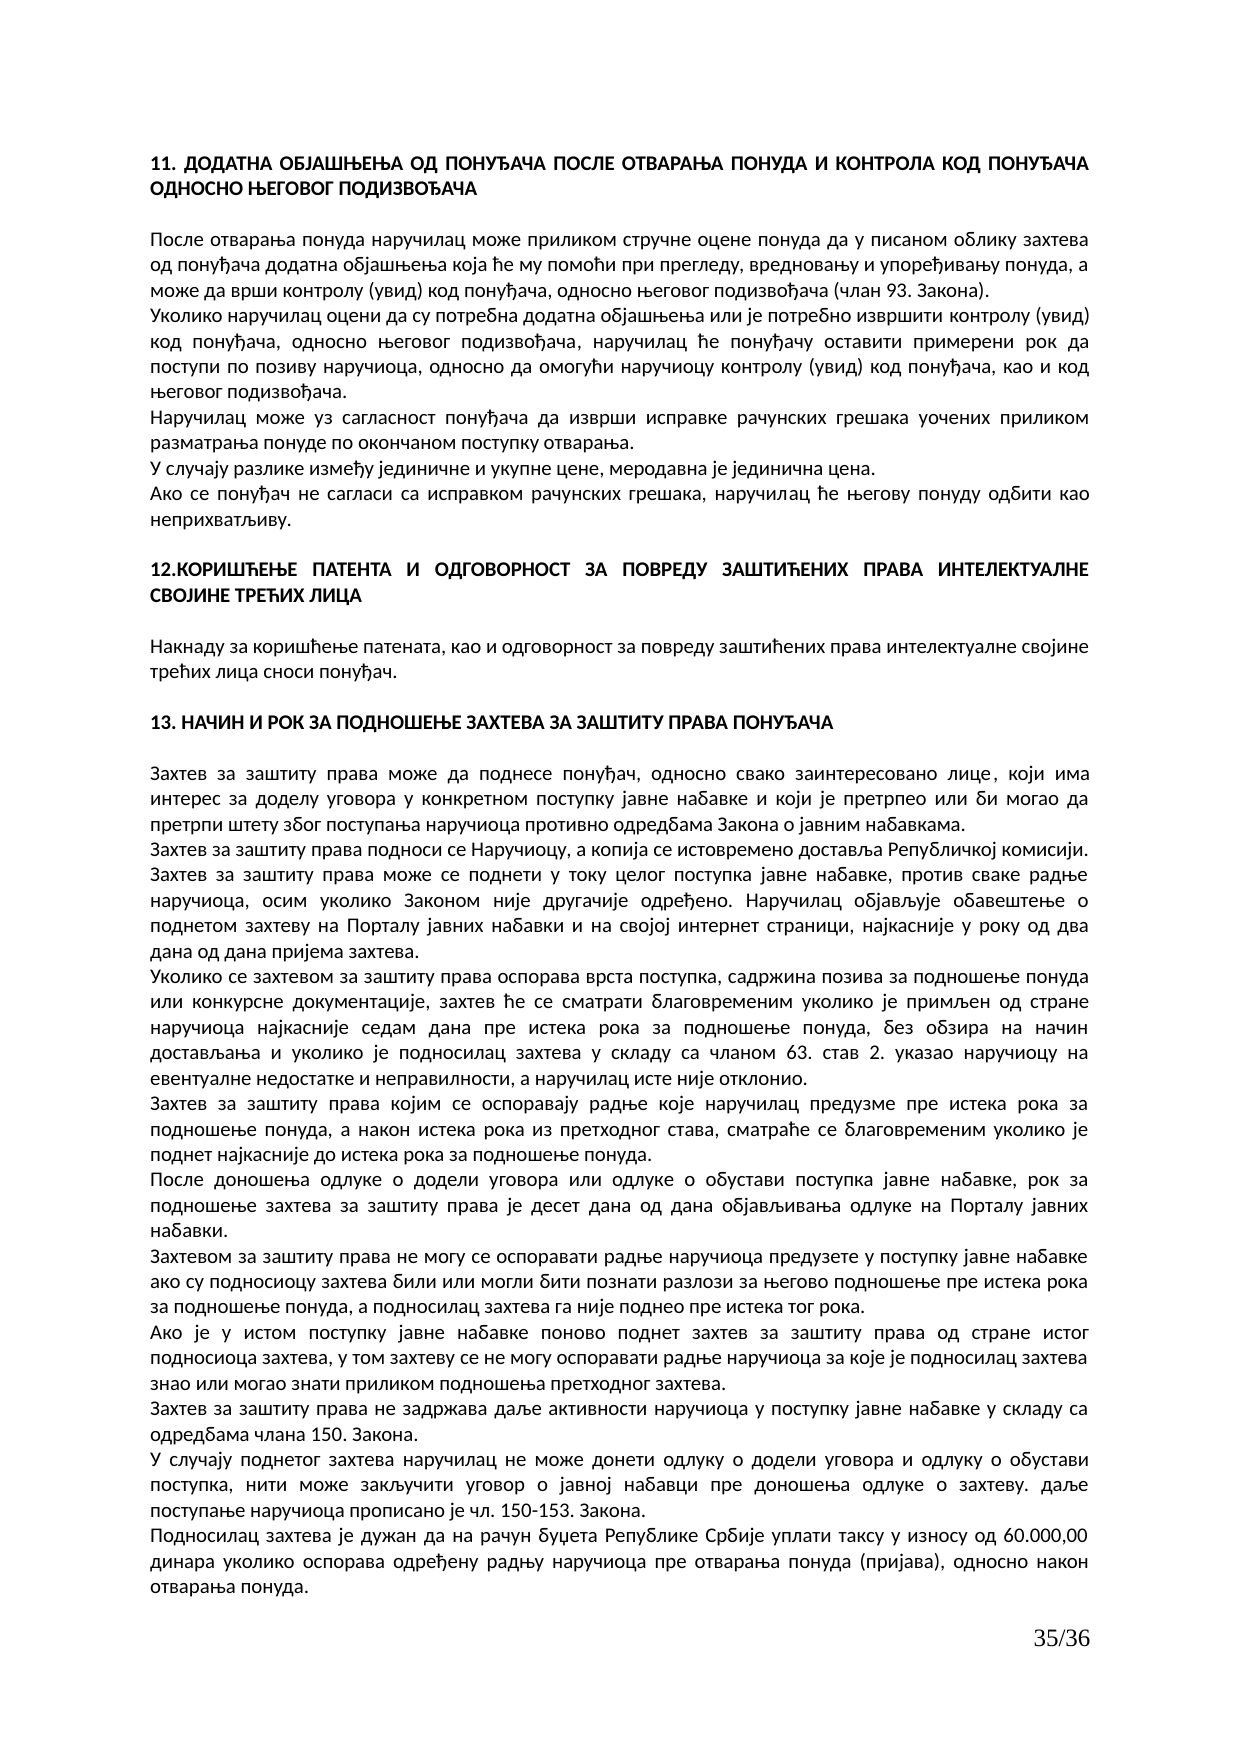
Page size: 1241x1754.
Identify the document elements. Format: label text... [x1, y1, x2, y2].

text Захтевом за заштиту права не могу се оспоравати радње наручиоца предузете у поступку јавне набавке ако су подносиоцу захтева били или могли бити познати разлози за његово подношење пре истека рока за подношење понуда, а подносилац захтева га није поднео пре истека тог рока. [150, 1243, 1090, 1319]
text 12.КОРИШЋЕЊЕ ПАТЕНТА И ОДГОВОРНОСТ ЗА ПОВРЕДУ ЗАШТИЋЕНИХ ПРАВА ИНТЕЛЕКТУАЛНЕ СВОЈИНЕ ТРЕЋИХ ЛИЦА [150, 557, 1090, 607]
text Захтев за заштиту права може да поднесе понуђач, односно свако заинтересовано лице, који има интерес за доделу уговора у конкретном поступку јавне набавке и који је претрпео или би могао да претрпи штету због поступања наручиоца противно одредбама Закона о јавним набавкама. [150, 760, 1090, 836]
text 11. ДОДАТНА ОБЈАШЊЕЊА ОД ПОНУЂАЧА ПОСЛЕ ОТВАРАЊА ПОНУДА И КОНТРОЛА КОД ПОНУЂАЧА ОДНОСНО ЊЕГОВОГ ПОДИЗВОЂАЧА [150, 150, 1090, 201]
text 13. НАЧИН И РОК ЗА ПОДНОШЕЊЕ ЗАХТЕВА ЗА ЗАШТИТУ ПРАВА ПОНУЂАЧА [150, 709, 1090, 734]
text Ако се понуђач не сагласи са исправком рачунских грешака, наручилац ће његову понуду одбити као неприхватљиву. [150, 480, 1090, 531]
text У случају разлике између јединичне и укупне цене, меродавна је јединична цена. [150, 455, 1090, 480]
text Наручилац може уз сагласност понуђача да изврши исправке рачунских грешака уочених приликом разматрања понуде по окончаном поступку отварања. [150, 404, 1090, 455]
text Ако је у истом поступку јавне набавке поново поднет захтев за заштиту права од стране истог подносиоца захтева, у том захтеву се не могу оспоравати радње наручиоца за које је подносилац захтева знао или могао знати приликом подношења претходног захтева. [150, 1319, 1090, 1395]
text После доношења одлуке о додели уговора или одлуке о обустави поступка јавне набавке, рок за подношење захтева за заштиту права је десет дана од дана објављивања одлуке на Порталу јавних набавки. [150, 1167, 1090, 1243]
text Захтев за заштиту права којим се оспоравају радње које наручилац предузме пре истека рока за подношење понуда, а након истека рока из претходног става, сматраће се благовременим уколико је поднет најкасније до истека рока за подношење понуда. [150, 1090, 1090, 1167]
text Захтев за заштиту права не задржава даље активности наручиоца у поступку јавне набавке у складу са одредбама члана 150. Закона. [150, 1395, 1090, 1446]
text Накнаду за коришћење патената, као и одговорност за повреду заштићених права интелектуалне својине трећих лица сноси понуђач. [150, 633, 1090, 684]
text Подносилац захтева је дужан да на рачун буџета Републике Србије уплати таксу у изнoсу од 60.000,00 динара уколико оспорава одређену радњу наручиоца пре отварања понуда (пријава), односно након отварања понуда. [150, 1522, 1090, 1599]
text Уколико наручилац оцени да су потребна додатна објашњења или је потребно извршити контролу (увид) код понуђача, односно његовог подизвођача, наручилац ће понуђачу оставити примерени рок да поступи по позиву наручиоца, односно да омогући наручиоцу контролу (увид) код понуђача, као и код његовог подизвођача. [150, 302, 1090, 404]
text После отварања понуда наручилац може приликом стручне оцене понуда да у писаном облику захтева од понуђача додатна објашњења која ће му помоћи при прегледу, вредновању и упоређивању понуда, а може да врши контролу (увид) код понуђача, односно његовог подизвођача (члан 93. Закона). [150, 226, 1090, 302]
text У случају поднетог захтева наручилац не може донети одлуку о додели уговора и одлуку о обустави поступка, нити може закључити уговор о јавној набавци пре доношења одлуке о захтеву. даље поступање наручиоца прописано је чл. 150-153. Закона. [150, 1446, 1090, 1522]
text Уколико се захтевом за заштиту права оспорава врста поступка, садржина позива за подношење понуда или конкурсне документације, захтев ће се сматрати благовременим уколико је примљен од стране наручиоца најкасније седам дана пре истека рока за подношење понуда, без обзира на начин достављања и уколико је подносилац захтева у складу са чланом 63. став 2. указао наручиоцу на евентуалне недостатке и неправилности, а наручилац исте није отклонио. [150, 963, 1090, 1090]
text Захтев за заштиту права подноси се Наручиоцу, а копија се истовремено доставља Републичкој комисији. Захтев за заштиту права може се поднети у току целог поступка јавне набавке, против сваке радње наручиоца, осим уколико Законом није другачије одређено. Наручилац објављује обавештење о поднетом захтеву на Порталу јавних набавки и на својој интернет страници, најкасније у року од два дана од дана пријема захтева. [150, 836, 1090, 963]
